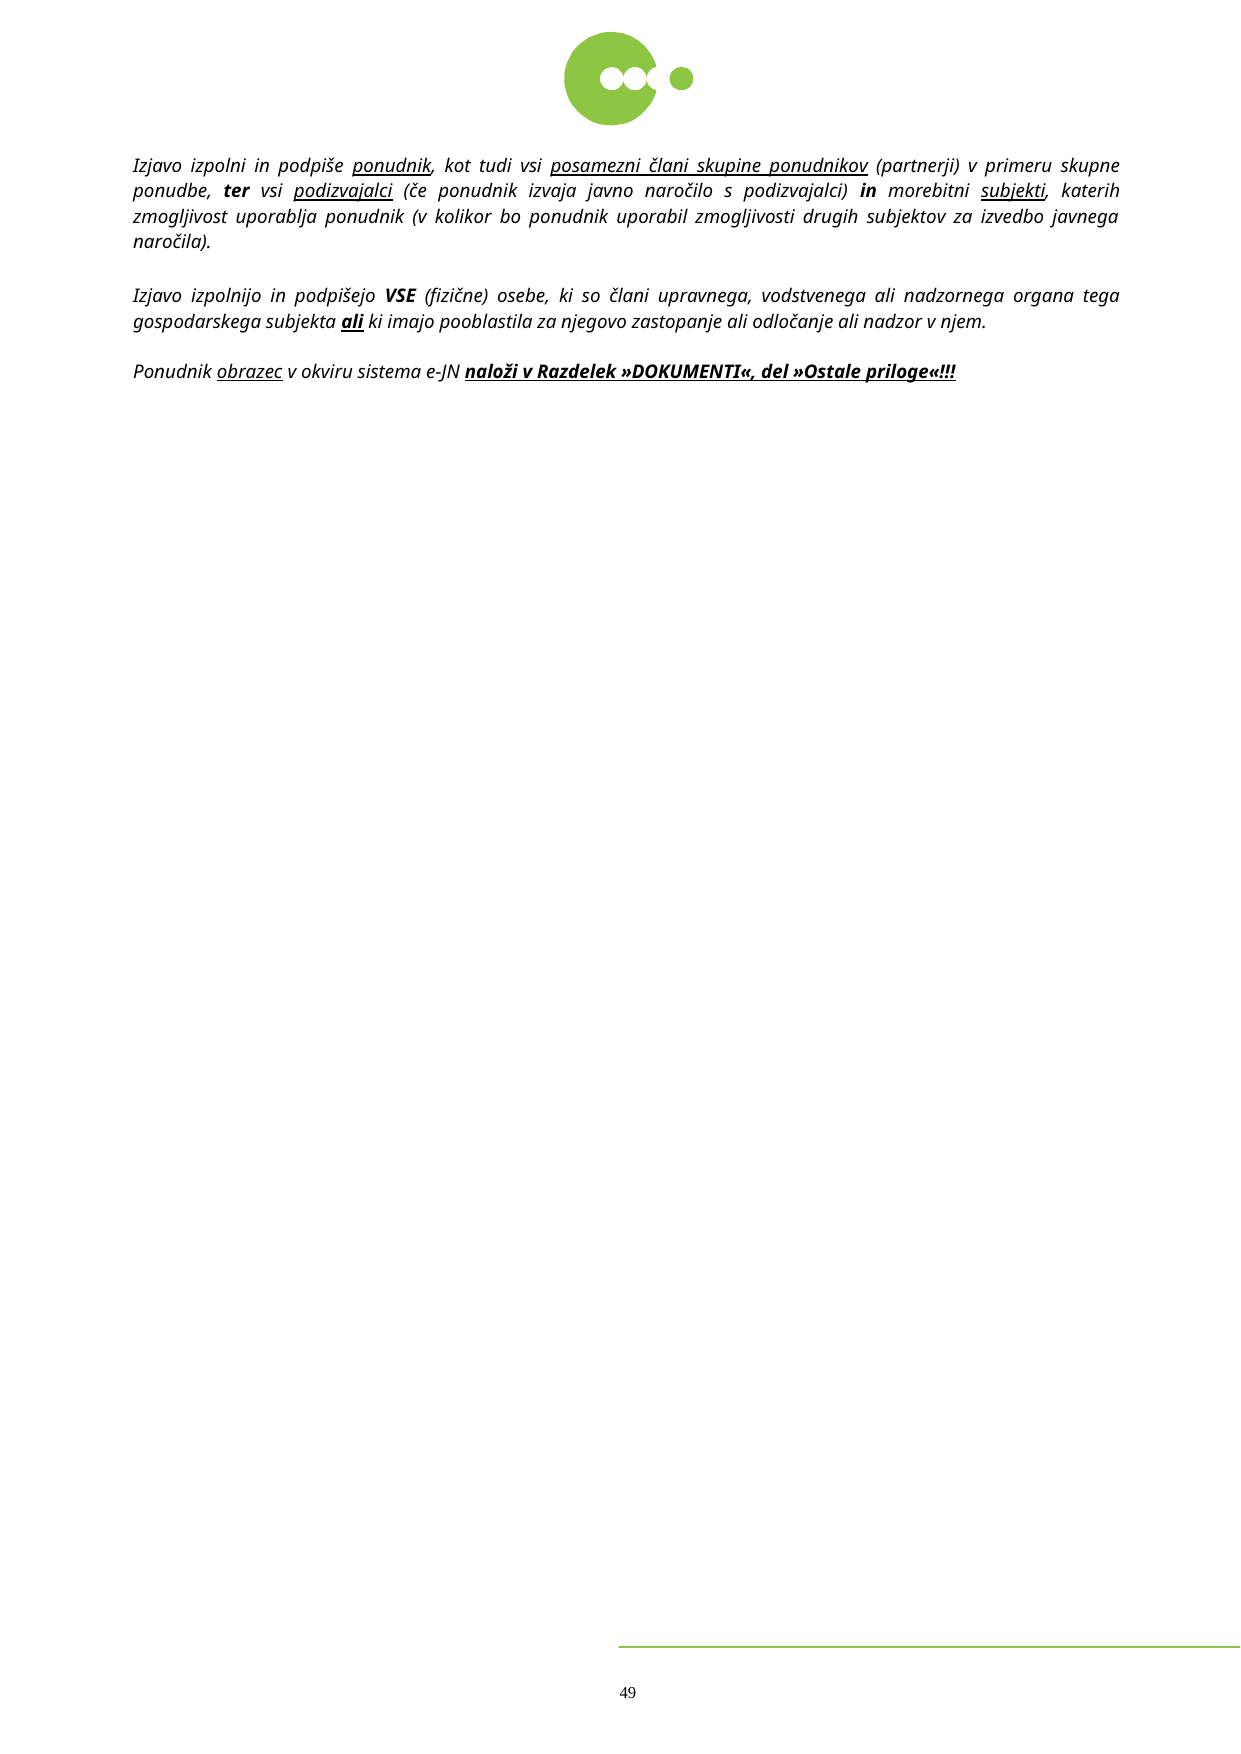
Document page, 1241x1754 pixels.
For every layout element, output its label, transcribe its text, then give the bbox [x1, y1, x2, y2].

text Ponudnik obrazec v okviru sistema e-JN naloži v Razdelek »DOKUMENTI«, del »Ostale priloge«!!! [133, 358, 1122, 383]
text Izjavo izpolnijo in podpišejo VSE (fizične) osebe, ki so člani upravnega, vodstvenega ali nadzornega organa tega gospodarskega subjekta ali ki imajo pooblastila za njegovo zastopanje ali odločanje ali nadzor v njem. [133, 283, 1122, 334]
text Izjavo izpolni in podpiše ponudnik, kot tudi vsi posamezni člani skupine ponudnikov (partnerji) v primeru skupne ponudbe, ter vsi podizvajalci (če ponudnik izvaja javno naročilo s podizvajalci) in morebitni subjekti, katerih zmogljivost uporablja ponudnik (v kolikor bo ponudnik uporabil zmogljivosti drugih subjektov za izvedbo javnega naročila). [133, 152, 1122, 254]
